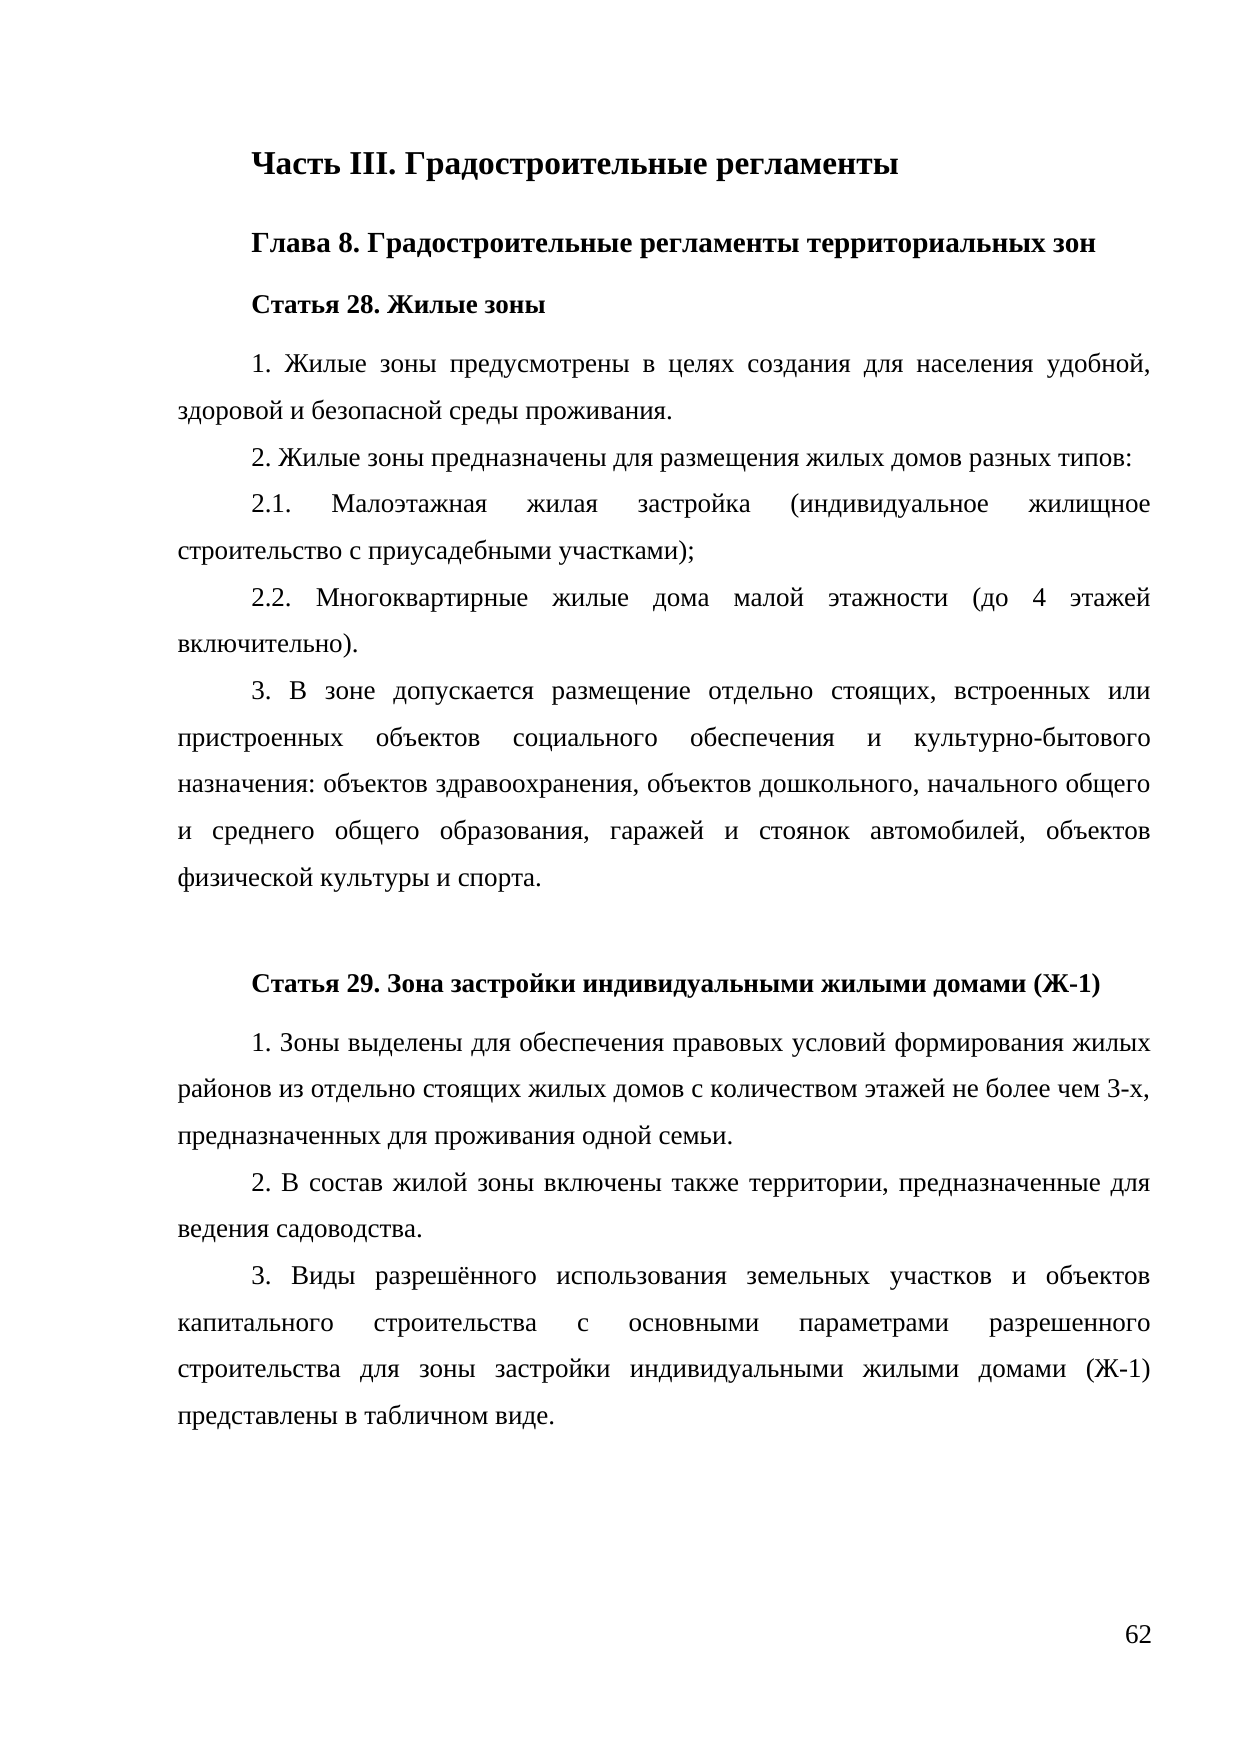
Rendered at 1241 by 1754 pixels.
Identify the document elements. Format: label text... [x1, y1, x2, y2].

text 1. Зоны выделены для обеспечения правовых условий формирования жилых районов из отдельно стоящих жилых домов с количеством этажей не более чем 3-х, предназначенных для проживания одной семьи. [177, 1026, 1152, 1150]
subtitle Глава 8. Градостроительные регламенты территориальных зон [177, 226, 1152, 259]
subtitle Часть III. Градостроительные регламенты [177, 143, 1152, 181]
text 2. В состав жилой зоны включены также территории, предназначенные для ведения садоводства. [177, 1166, 1152, 1244]
text 2.1. Малоэтажная жилая застройка (индивидуальное жилищное строительство с приусадебными участками); [177, 488, 1152, 565]
text 2.2. Многоквартирные жилые дома малой этажности (до 4 этажей включительно). [177, 581, 1152, 659]
text 1. Жилые зоны предусмотрены в целях создания для населения удобной, здоровой и безопасной среды проживания. [177, 348, 1152, 425]
subtitle Статья 29. Зона застройки индивидуальными жилыми домами (Ж-1) [177, 967, 1152, 998]
text 3. Виды разрешённого использования земельных участков и объектов капитального строительства с основными параметрами разрешенного строительства для зоны застройки индивидуальными жилыми домами (Ж-1) представлены в табличном виде. [177, 1259, 1152, 1430]
text 2. Жилые зоны предназначены для размещения жилых домов разных типов: [177, 441, 1152, 472]
subtitle Статья 28. Жилые зоны [177, 288, 1152, 319]
text 3. В зоне допускается размещение отдельно стоящих, встроенных или пристроенных объектов социального обеспечения и культурно-бытового назначения: объектов здравоохранения, объектов дошкольного, начального общего и среднего общего образования, гаражей и стоянок автомобилей, объектов физической культуры и спорта. [177, 674, 1152, 892]
